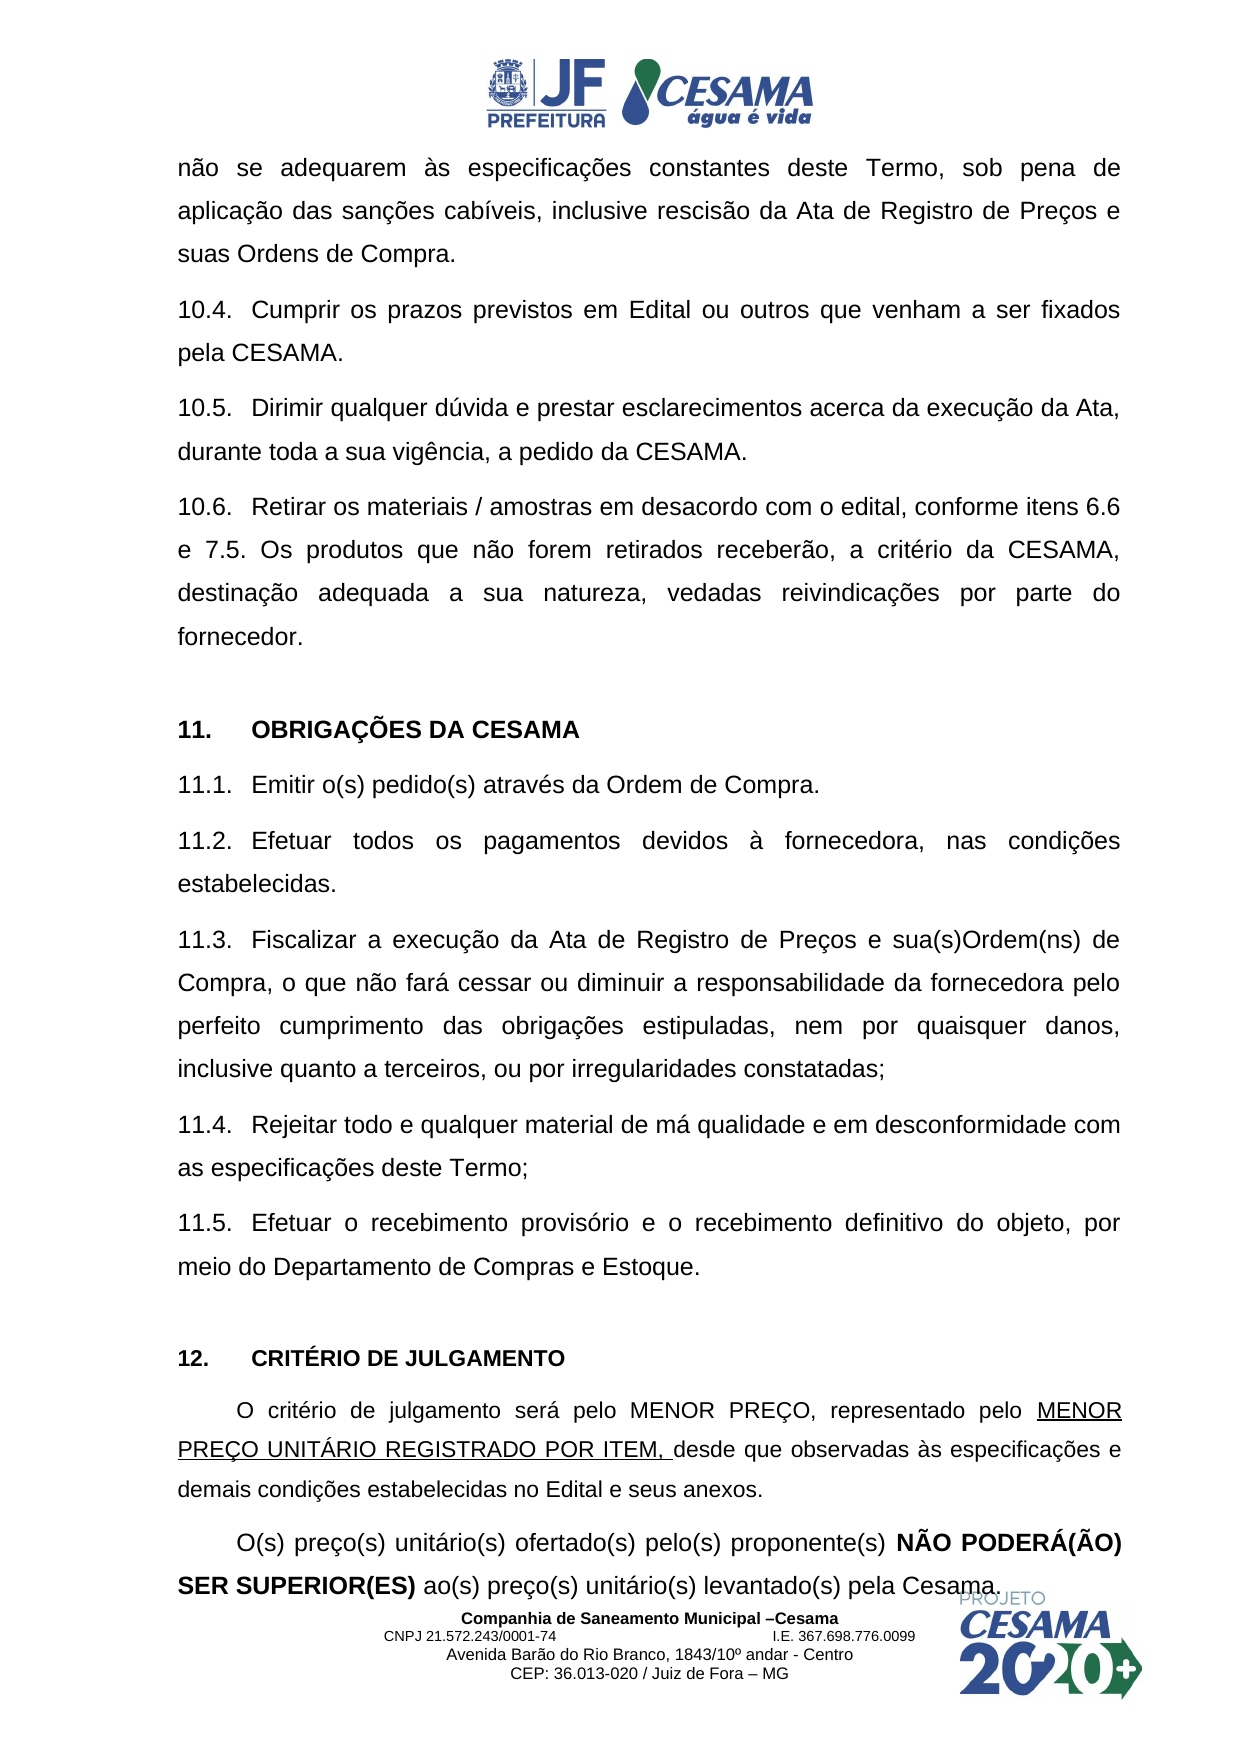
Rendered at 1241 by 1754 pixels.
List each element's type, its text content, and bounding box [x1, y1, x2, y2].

list CRITÉRIO DE JULGAMENTO [177, 1345, 1122, 1371]
list Dirimir qualquer dúvida e prestar esclarecimentos acerca da execução da Ata, durante toda a sua vigência, a pedido da CESAMA. [177, 393, 1122, 465]
list Fiscalizar a execução da Ata de Registro de Preços e sua(s)Ordem(ns) de Compra, o que não fará cessar ou diminuir a responsabilidade da fornecedora pelo perfeito cumprimento das obrigações estipuladas, nem por quaisquer danos, inclusive quanto a terceiros, ou por irregularidades constatadas; [177, 925, 1122, 1083]
list Retirar os materiais / amostras em desacordo com o edital, conforme itens 6.6 e 7.5. Os produtos que não forem retirados receberão, a critério da CESAMA, destinação adequada a sua natureza, vedadas reivindicações por parte do fornecedor. [177, 492, 1122, 650]
list Cumprir os prazos previstos em Edital ou outros que venham a ser fixados pela CESAMA. [177, 295, 1122, 367]
list Rejeitar todo e qualquer material de má qualidade e em desconformidade com as especificações deste Termo; [177, 1110, 1122, 1182]
list Emitir o(s) pedido(s) através da Ordem de Compra. [177, 770, 1122, 799]
text O(s) preço(s) unitário(s) ofertado(s) pelo(s) proponente(s) NÃO PODERÁ(ÃO) SER SUPERIOR(ES) ao(s) preço(s) unitário(s) levantado(s) pela Cesama. [177, 1528, 1122, 1599]
list Efetuar o recebimento provisório e o recebimento definitivo do objeto, por meio do Departamento de Compras e Estoque. [177, 1208, 1122, 1280]
text O critério de julgamento será pelo MENOR PREÇO, representado pelo MENOR PREÇO UNITÁRIO REGISTRADO POR ITEM, desde que observadas às especificações e demais condições estabelecidas no Edital e seus anexos. [177, 1397, 1122, 1502]
picture [486, 59, 813, 128]
list OBRIGAÇÕES DA CESAMA [177, 715, 1122, 743]
picture [959, 1591, 1143, 1700]
list Efetuar todos os pagamentos devidos à fornecedora, nas condições estabelecidas. [177, 826, 1122, 898]
